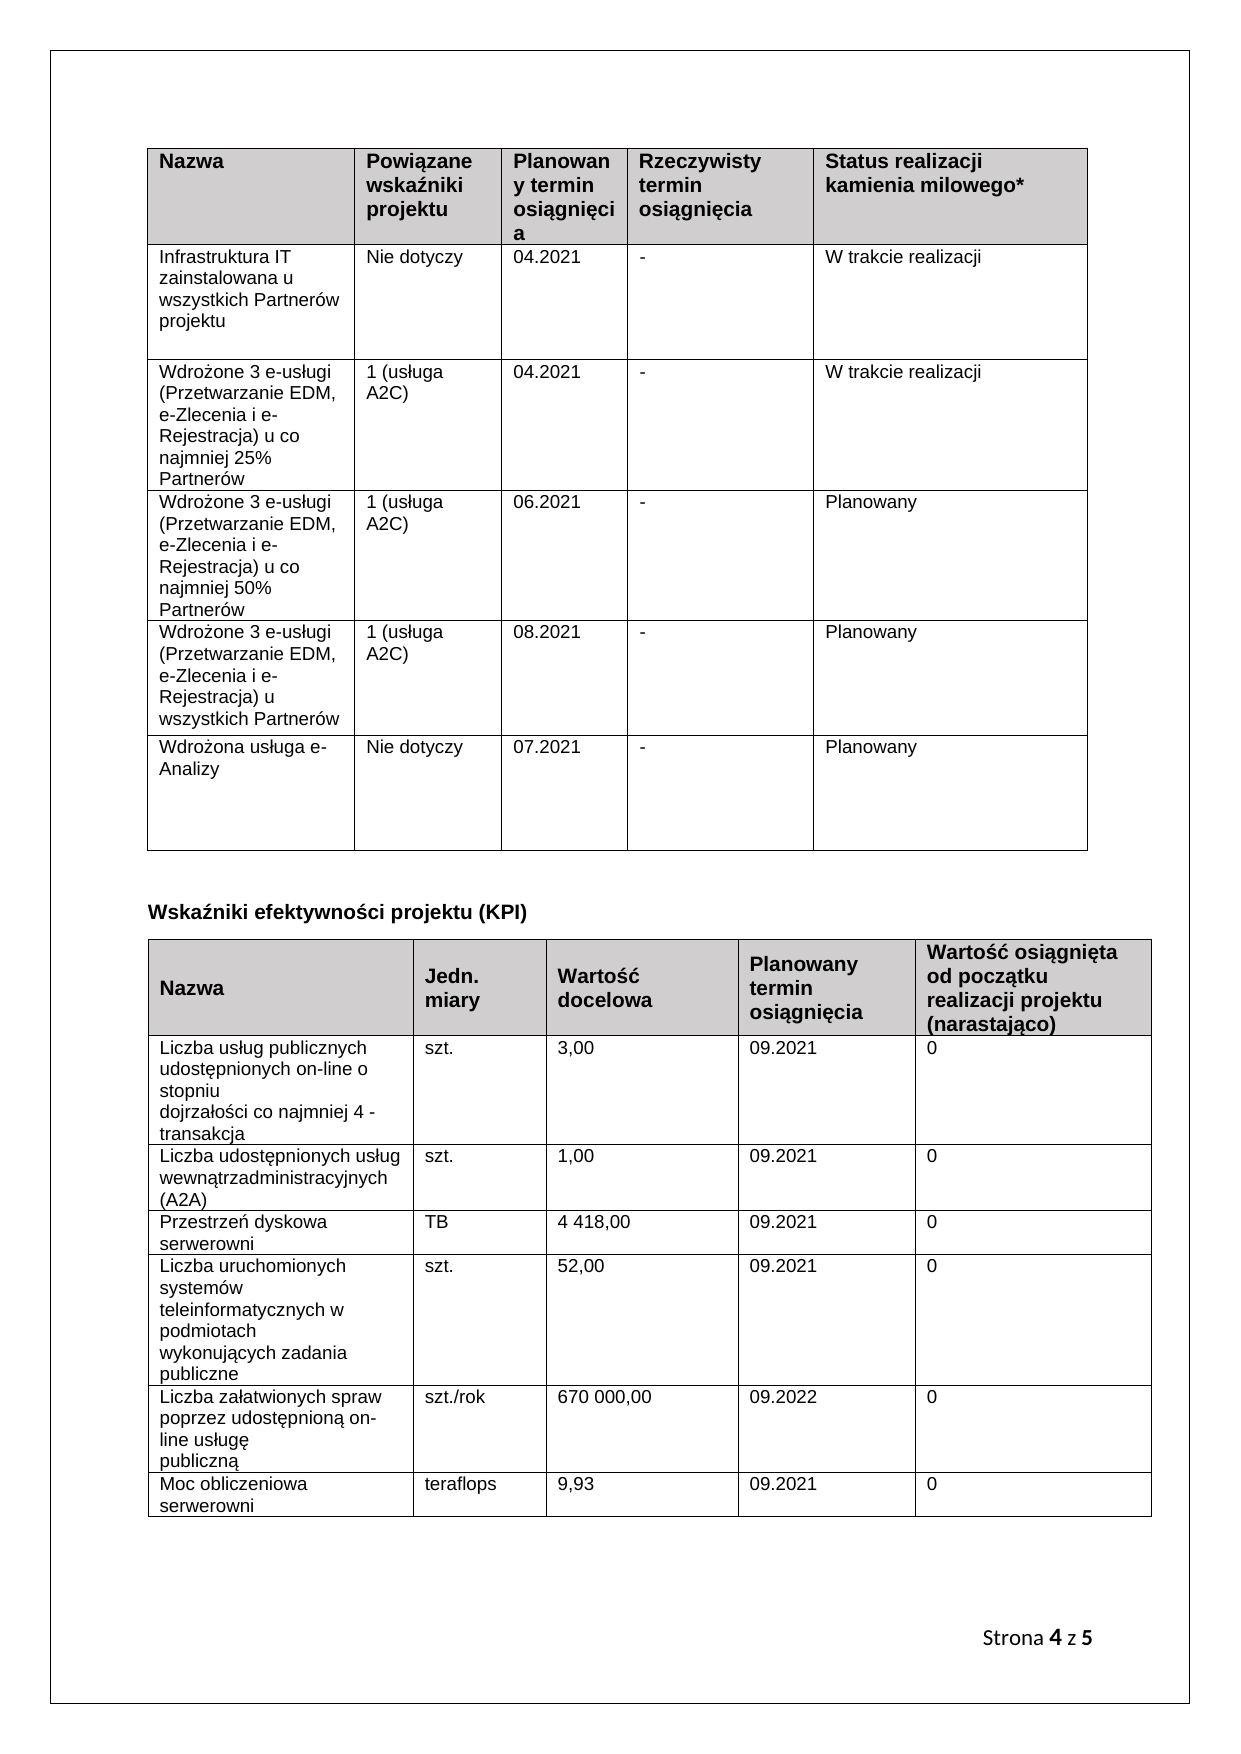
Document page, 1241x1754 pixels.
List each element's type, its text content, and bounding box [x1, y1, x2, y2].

table_cell Moc obliczeniowa serwerowni [149, 1473, 413, 1516]
table_header Status realizacji kamienia milowego* [814, 149, 1087, 244]
table_cell szt. [414, 1255, 546, 1384]
table_cell 0 [916, 1036, 1151, 1144]
table_cell szt. [414, 1145, 546, 1210]
table_cell Wdrożona usługa e-Analizy [148, 736, 354, 850]
table_cell 09.2021 [739, 1036, 915, 1144]
table_cell 0 [916, 1145, 1151, 1210]
table_header Nazwa [148, 149, 354, 244]
table_header Powiązane wskaźniki projektu [355, 149, 501, 244]
table_cell 1 (usługa A2C) [355, 360, 501, 490]
table_cell 0 [916, 1211, 1151, 1254]
table_cell 1 (usługa A2C) [355, 491, 501, 620]
table_cell - [628, 360, 813, 490]
table_cell Liczba usług publicznych udostępnionych on-line o stopniu dojrzałości co najmniej 4 - transakcja [149, 1036, 413, 1144]
table_cell Nie dotyczy [355, 736, 501, 850]
table_cell 07.2021 [502, 736, 627, 850]
table_header Wartość docelowa [547, 940, 738, 1035]
table_cell - [628, 736, 813, 850]
table_cell - [628, 245, 813, 359]
table_cell 09.2021 [739, 1473, 915, 1516]
table_cell - [628, 491, 813, 620]
table_cell Liczba załatwionych spraw poprzez udostępnioną on-line usługę publiczną [149, 1386, 413, 1472]
table_cell 09.2021 [739, 1255, 915, 1384]
table_cell Nie dotyczy [355, 245, 501, 359]
table_header Planowany termin osiągnięcia [739, 940, 915, 1035]
table_cell 0 [916, 1473, 1151, 1516]
table_cell 3,00 [547, 1036, 738, 1144]
table_cell Wdrożone 3 e-usługi (Przetwarzanie EDM, e-Zlecenia i e-Rejestracja) u co najmniej 50% Partnerów [148, 491, 354, 620]
table_cell szt./rok [414, 1386, 546, 1472]
table_cell Infrastruktura IT zainstalowana u wszystkich Partnerów projektu [148, 245, 354, 359]
table_cell 0 [916, 1386, 1151, 1472]
text Wskaźniki efektywności projektu (KPI) [148, 900, 1093, 924]
table_header Planowany termin osiągnięcia [502, 149, 627, 244]
table_cell Planowany [814, 736, 1087, 850]
table_header Jedn. miary [414, 940, 546, 1035]
table_cell Planowany [814, 491, 1087, 620]
table_cell 670 000,00 [547, 1386, 738, 1472]
table_cell 09.2021 [739, 1211, 915, 1254]
table_cell 09.2021 [739, 1145, 915, 1210]
table_cell Wdrożone 3 e-usługi (Przetwarzanie EDM, e-Zlecenia i e-Rejestracja) u wszystkich Partnerów [148, 621, 354, 735]
table_cell 09.2022 [739, 1386, 915, 1472]
table_cell W trakcie realizacji [814, 360, 1087, 490]
table_cell 04.2021 [502, 360, 627, 490]
table_cell W trakcie realizacji [814, 245, 1087, 359]
table_cell 52,00 [547, 1255, 738, 1384]
table_header Rzeczywisty termin osiągnięcia [628, 149, 813, 244]
table_cell 04.2021 [502, 245, 627, 359]
table_header Wartość osiągnięta od początku realizacji projektu (narastająco) [916, 940, 1151, 1035]
table_cell TB [414, 1211, 546, 1254]
table_cell 9,93 [547, 1473, 738, 1516]
table_cell 1 (usługa A2C) [355, 621, 501, 735]
table_cell teraflops [414, 1473, 546, 1516]
table_cell Przestrzeń dyskowa serwerowni [149, 1211, 413, 1254]
table_cell 06.2021 [502, 491, 627, 620]
table_cell Planowany [814, 621, 1087, 735]
table_cell 0 [916, 1255, 1151, 1384]
table_cell 1,00 [547, 1145, 738, 1210]
table_cell - [628, 621, 813, 735]
table_cell 08.2021 [502, 621, 627, 735]
table_cell Liczba uruchomionych systemów teleinformatycznych w podmiotach wykonujących zadania publiczne [149, 1255, 413, 1384]
table_cell Liczba udostępnionych usług wewnątrzadministracyjnych (A2A) [149, 1145, 413, 1210]
table_header Nazwa [149, 940, 413, 1035]
table_cell 4 418,00 [547, 1211, 738, 1254]
table_cell Wdrożone 3 e-usługi (Przetwarzanie EDM, e-Zlecenia i e-Rejestracja) u co najmniej 25% Partnerów [148, 360, 354, 490]
table_cell szt. [414, 1036, 546, 1144]
